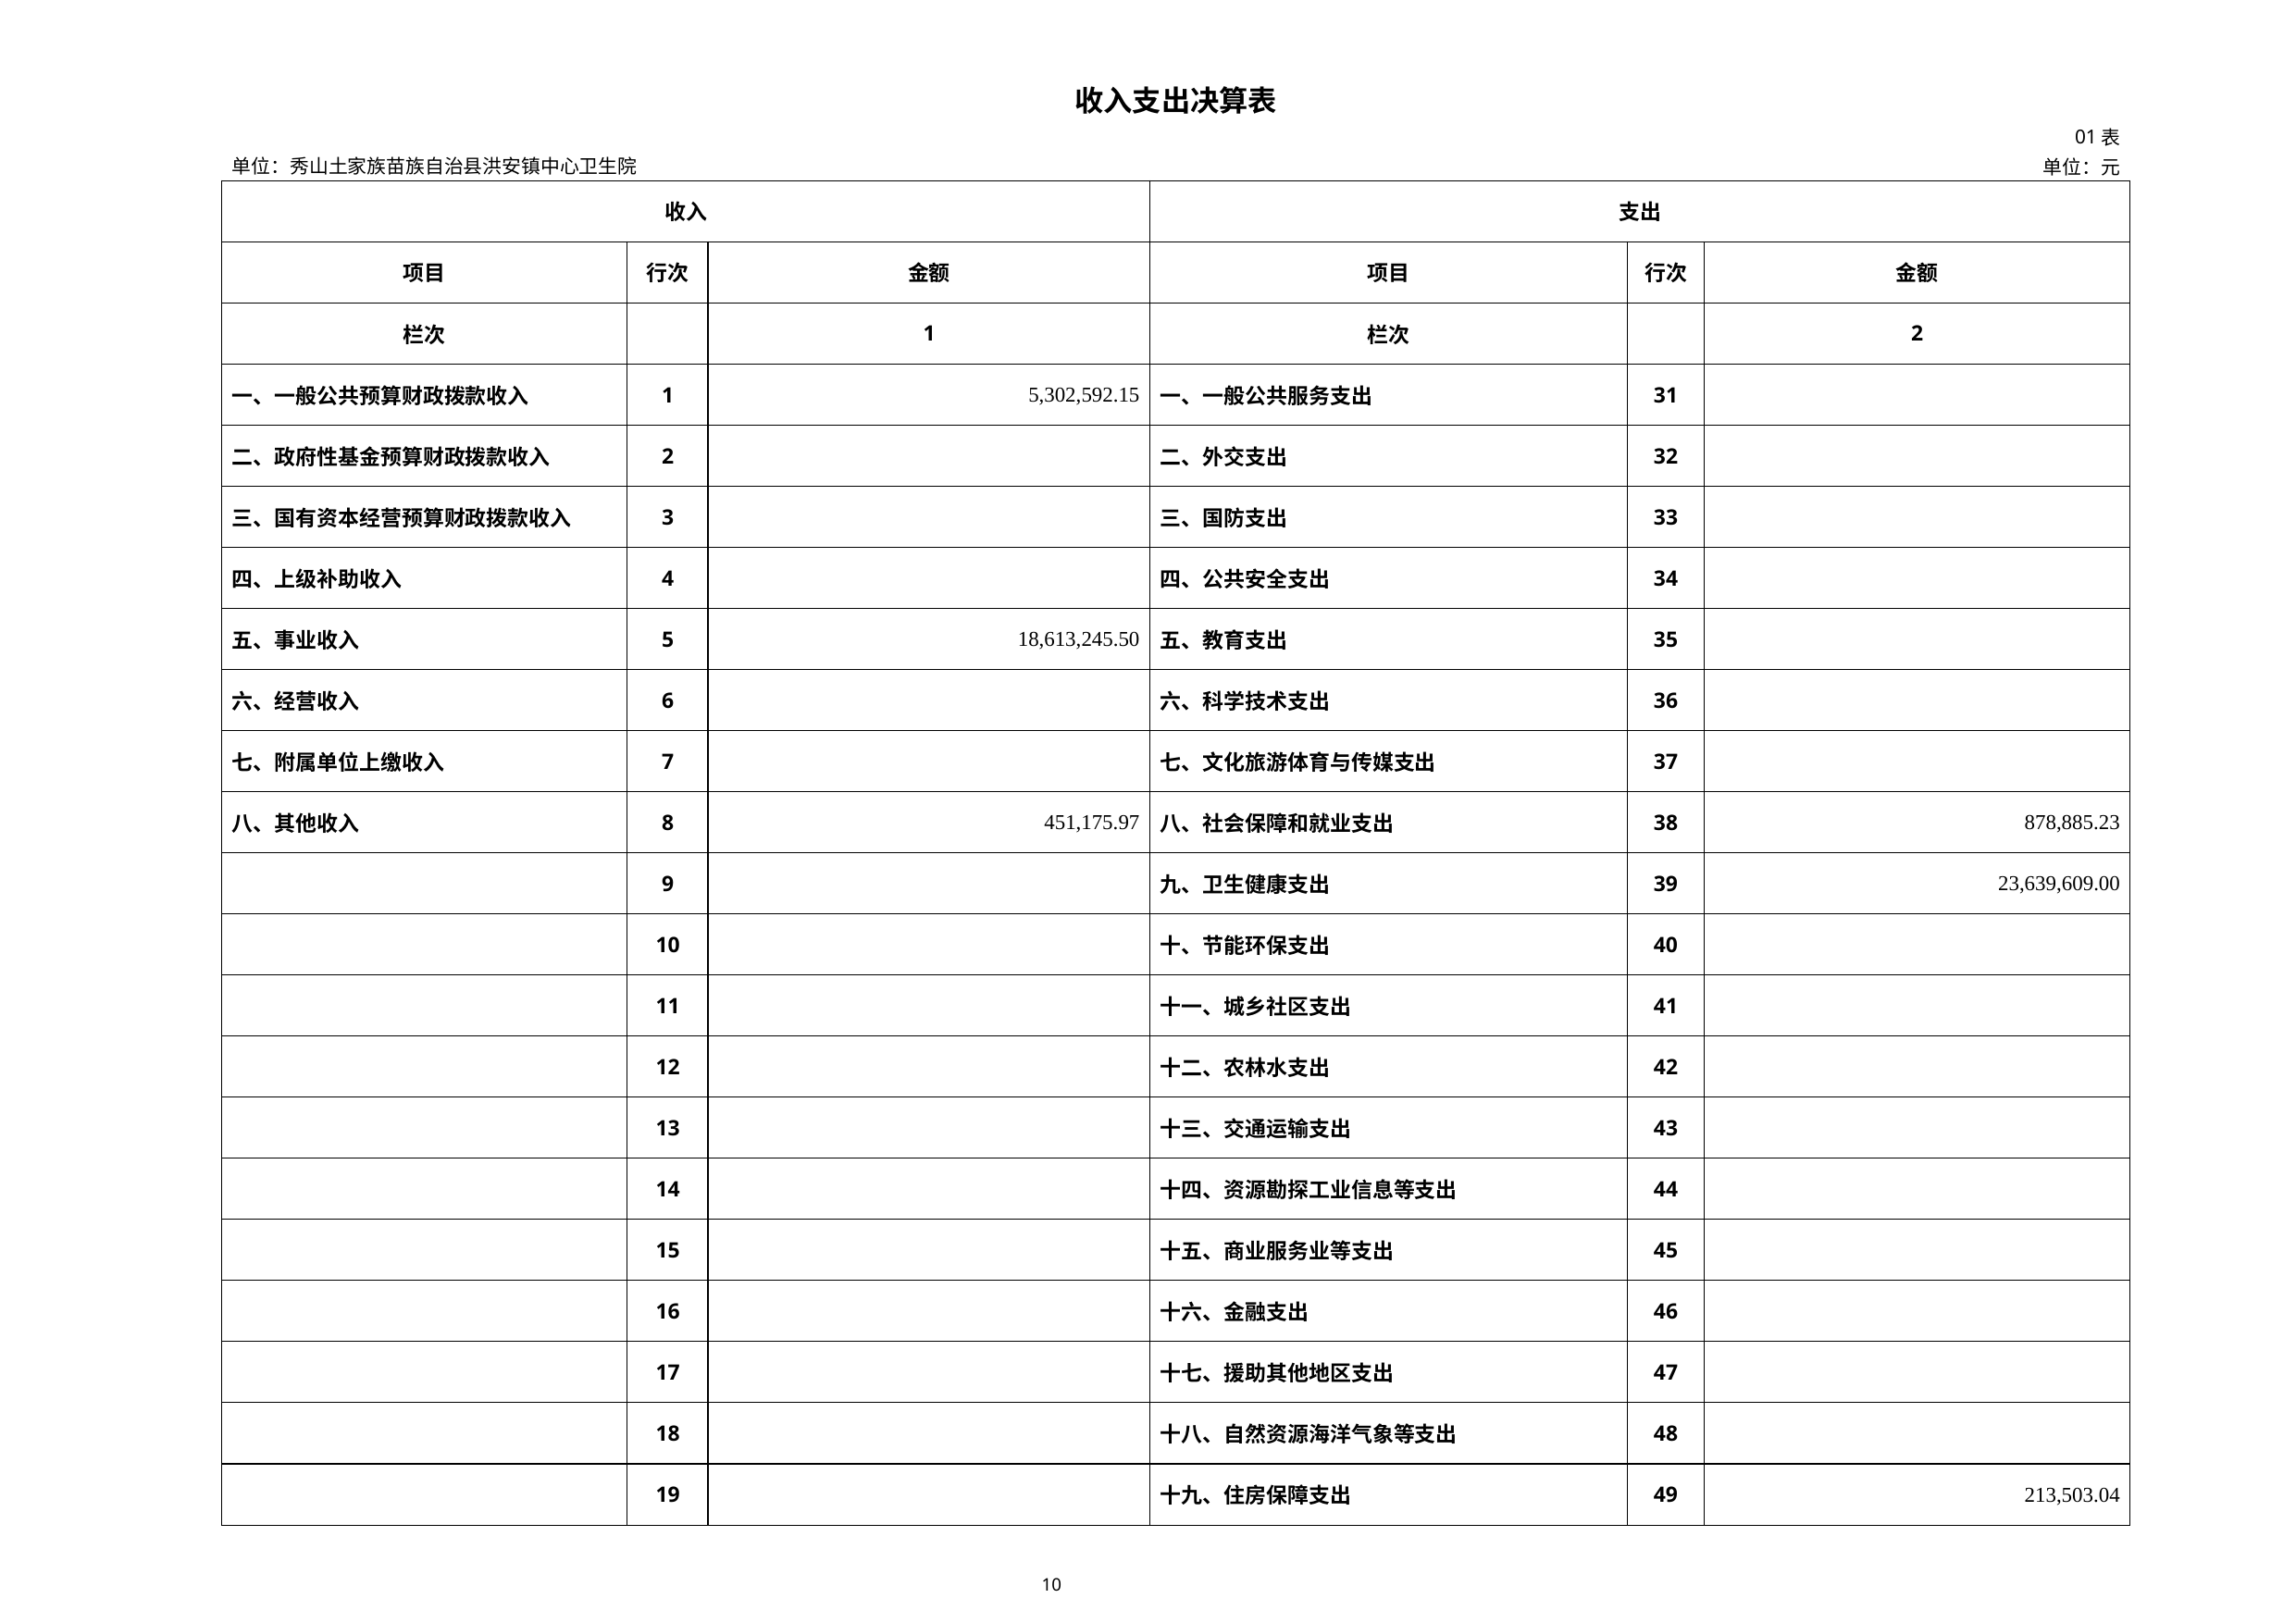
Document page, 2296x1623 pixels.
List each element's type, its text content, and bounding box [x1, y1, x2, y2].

table_cell [222, 1281, 627, 1341]
table_cell 二、外交支出 [1150, 426, 1627, 486]
table_cell 10 [627, 914, 707, 974]
table_cell 35 [1628, 609, 1704, 669]
table_cell 23,639,609.00 [1705, 853, 2129, 913]
table_cell 一、一般公共预算财政拨款收入 [222, 365, 627, 425]
table_cell 49 [1628, 1465, 1704, 1524]
table_cell 十二、农林水支出 [1150, 1036, 1627, 1096]
table_cell [709, 731, 1149, 791]
table_header 收入支出决算表 [221, 60, 2130, 119]
table_cell [709, 853, 1149, 913]
table_cell [1705, 1281, 2129, 1341]
table_cell [1705, 365, 2129, 425]
table_cell 四、公共安全支出 [1150, 548, 1627, 608]
table_cell 行次 [627, 242, 707, 303]
table_cell 一、一般公共服务支出 [1150, 365, 1627, 425]
table_cell 9 [627, 853, 707, 913]
table_cell 十八、自然资源海洋气象等支出 [1150, 1403, 1627, 1463]
table_cell 栏次 [1150, 304, 1627, 364]
table_cell [709, 426, 1149, 486]
table_cell [222, 1403, 627, 1463]
table_cell 十七、援助其他地区支出 [1150, 1342, 1627, 1402]
table_cell 6 [627, 670, 707, 730]
table_cell 19 [627, 1465, 707, 1524]
table_cell 44 [1628, 1158, 1704, 1219]
table_cell [709, 1403, 1149, 1463]
table_cell 项目 [222, 242, 627, 303]
table_cell [709, 975, 1149, 1035]
table_cell 栏次 [222, 304, 627, 364]
table_cell [709, 487, 1149, 547]
table_cell 六、科学技术支出 [1150, 670, 1627, 730]
table_cell 五、事业收入 [222, 609, 627, 669]
table_cell 48 [1628, 1403, 1704, 1463]
table_cell [1705, 1403, 2129, 1463]
table_cell 47 [1628, 1342, 1704, 1402]
table_cell 行次 [1628, 242, 1704, 303]
table_cell 40 [1628, 914, 1704, 974]
table_cell [222, 1036, 627, 1096]
table_cell 十一、城乡社区支出 [1150, 975, 1627, 1035]
table_cell 十、节能环保支出 [1150, 914, 1627, 974]
table_cell 5 [627, 609, 707, 669]
table_cell [1705, 1220, 2129, 1280]
table_cell [222, 1220, 627, 1280]
table_cell 金额 [1705, 242, 2129, 303]
table_cell 18,613,245.50 [709, 609, 1149, 669]
table_cell [1705, 1342, 2129, 1402]
table_cell [1705, 487, 2129, 547]
table_cell 八、其他收入 [222, 792, 627, 852]
table_cell 34 [1628, 548, 1704, 608]
table_cell 十六、金融支出 [1150, 1281, 1627, 1341]
table_cell 213,503.04 [1705, 1465, 2129, 1524]
table_cell 878,885.23 [1705, 792, 2129, 852]
table_cell 36 [1628, 670, 1704, 730]
table_cell [1705, 670, 2129, 730]
table_cell 42 [1628, 1036, 1704, 1096]
table_cell 13 [627, 1097, 707, 1158]
table_cell 451,175.97 [709, 792, 1149, 852]
table_cell 2 [627, 426, 707, 486]
table_cell [709, 1158, 1149, 1219]
table_cell 32 [1628, 426, 1704, 486]
table_cell 单位：元 [1704, 150, 2130, 180]
table_cell [1705, 1158, 2129, 1219]
table_cell [709, 1342, 1149, 1402]
table_cell 二、政府性基金预算财政拨款收入 [222, 426, 627, 486]
table_cell 12 [627, 1036, 707, 1096]
table_cell 三、国防支出 [1150, 487, 1627, 547]
table_cell 六、经营收入 [222, 670, 627, 730]
table_cell [1705, 1097, 2129, 1158]
table_cell [1705, 731, 2129, 791]
table_cell 39 [1628, 853, 1704, 913]
table_cell 16 [627, 1281, 707, 1341]
table_cell 37 [1628, 731, 1704, 791]
table_cell 五、教育支出 [1150, 609, 1627, 669]
table_cell 7 [627, 731, 707, 791]
table_cell 七、附属单位上缴收入 [222, 731, 627, 791]
table_cell [1705, 548, 2129, 608]
table_cell [222, 1097, 627, 1158]
table_cell [709, 1097, 1149, 1158]
table_cell [1705, 609, 2129, 669]
table_cell [709, 1465, 1149, 1524]
table_cell [1628, 304, 1704, 364]
table_cell 33 [1628, 487, 1704, 547]
table_cell 三、国有资本经营预算财政拨款收入 [222, 487, 627, 547]
table_cell 四、上级补助收入 [222, 548, 627, 608]
table_cell 单位：秀山土家族苗族自治县洪安镇中心卫生院 [221, 120, 1704, 180]
table_cell 45 [1628, 1220, 1704, 1280]
table_cell 15 [627, 1220, 707, 1280]
table_cell [709, 670, 1149, 730]
table_cell [627, 304, 707, 364]
table_cell 九、卫生健康支出 [1150, 853, 1627, 913]
table_cell [709, 1036, 1149, 1096]
table_cell [1705, 1036, 2129, 1096]
table_cell 17 [627, 1342, 707, 1402]
table_cell 支出 [1150, 181, 2129, 242]
table_cell 十五、商业服务业等支出 [1150, 1220, 1627, 1280]
table_cell 38 [1628, 792, 1704, 852]
table_cell 八、社会保障和就业支出 [1150, 792, 1627, 852]
table_cell 46 [1628, 1281, 1704, 1341]
table_cell [709, 1281, 1149, 1341]
table_cell 收入 [222, 181, 1149, 242]
table_cell 41 [1628, 975, 1704, 1035]
table_cell 5,302,592.15 [709, 365, 1149, 425]
table_cell 十三、交通运输支出 [1150, 1097, 1627, 1158]
table_cell [1705, 426, 2129, 486]
table_cell 项目 [1150, 242, 1627, 303]
table_cell 七、文化旅游体育与传媒支出 [1150, 731, 1627, 791]
table_cell 4 [627, 548, 707, 608]
table_cell 2 [1705, 304, 2129, 364]
table_cell 11 [627, 975, 707, 1035]
table_cell 3 [627, 487, 707, 547]
table_cell 1 [627, 365, 707, 425]
table_cell 14 [627, 1158, 707, 1219]
table_cell 1 [709, 304, 1149, 364]
table_cell [222, 914, 627, 974]
table_cell [222, 853, 627, 913]
table_cell [222, 1465, 627, 1524]
table_cell 43 [1628, 1097, 1704, 1158]
table_cell 金额 [709, 242, 1149, 303]
table_cell 十九、住房保障支出 [1150, 1465, 1627, 1524]
table_cell 18 [627, 1403, 707, 1463]
table_cell [709, 548, 1149, 608]
table_cell 8 [627, 792, 707, 852]
table_cell [222, 1158, 627, 1219]
table_cell [709, 914, 1149, 974]
table_cell 十四、资源勘探工业信息等支出 [1150, 1158, 1627, 1219]
table_cell [1705, 914, 2129, 974]
table_cell [1705, 975, 2129, 1035]
table_cell 01表 [1704, 120, 2130, 150]
table_cell 31 [1628, 365, 1704, 425]
table_cell [222, 1342, 627, 1402]
table_cell [709, 1220, 1149, 1280]
table_cell [222, 975, 627, 1035]
